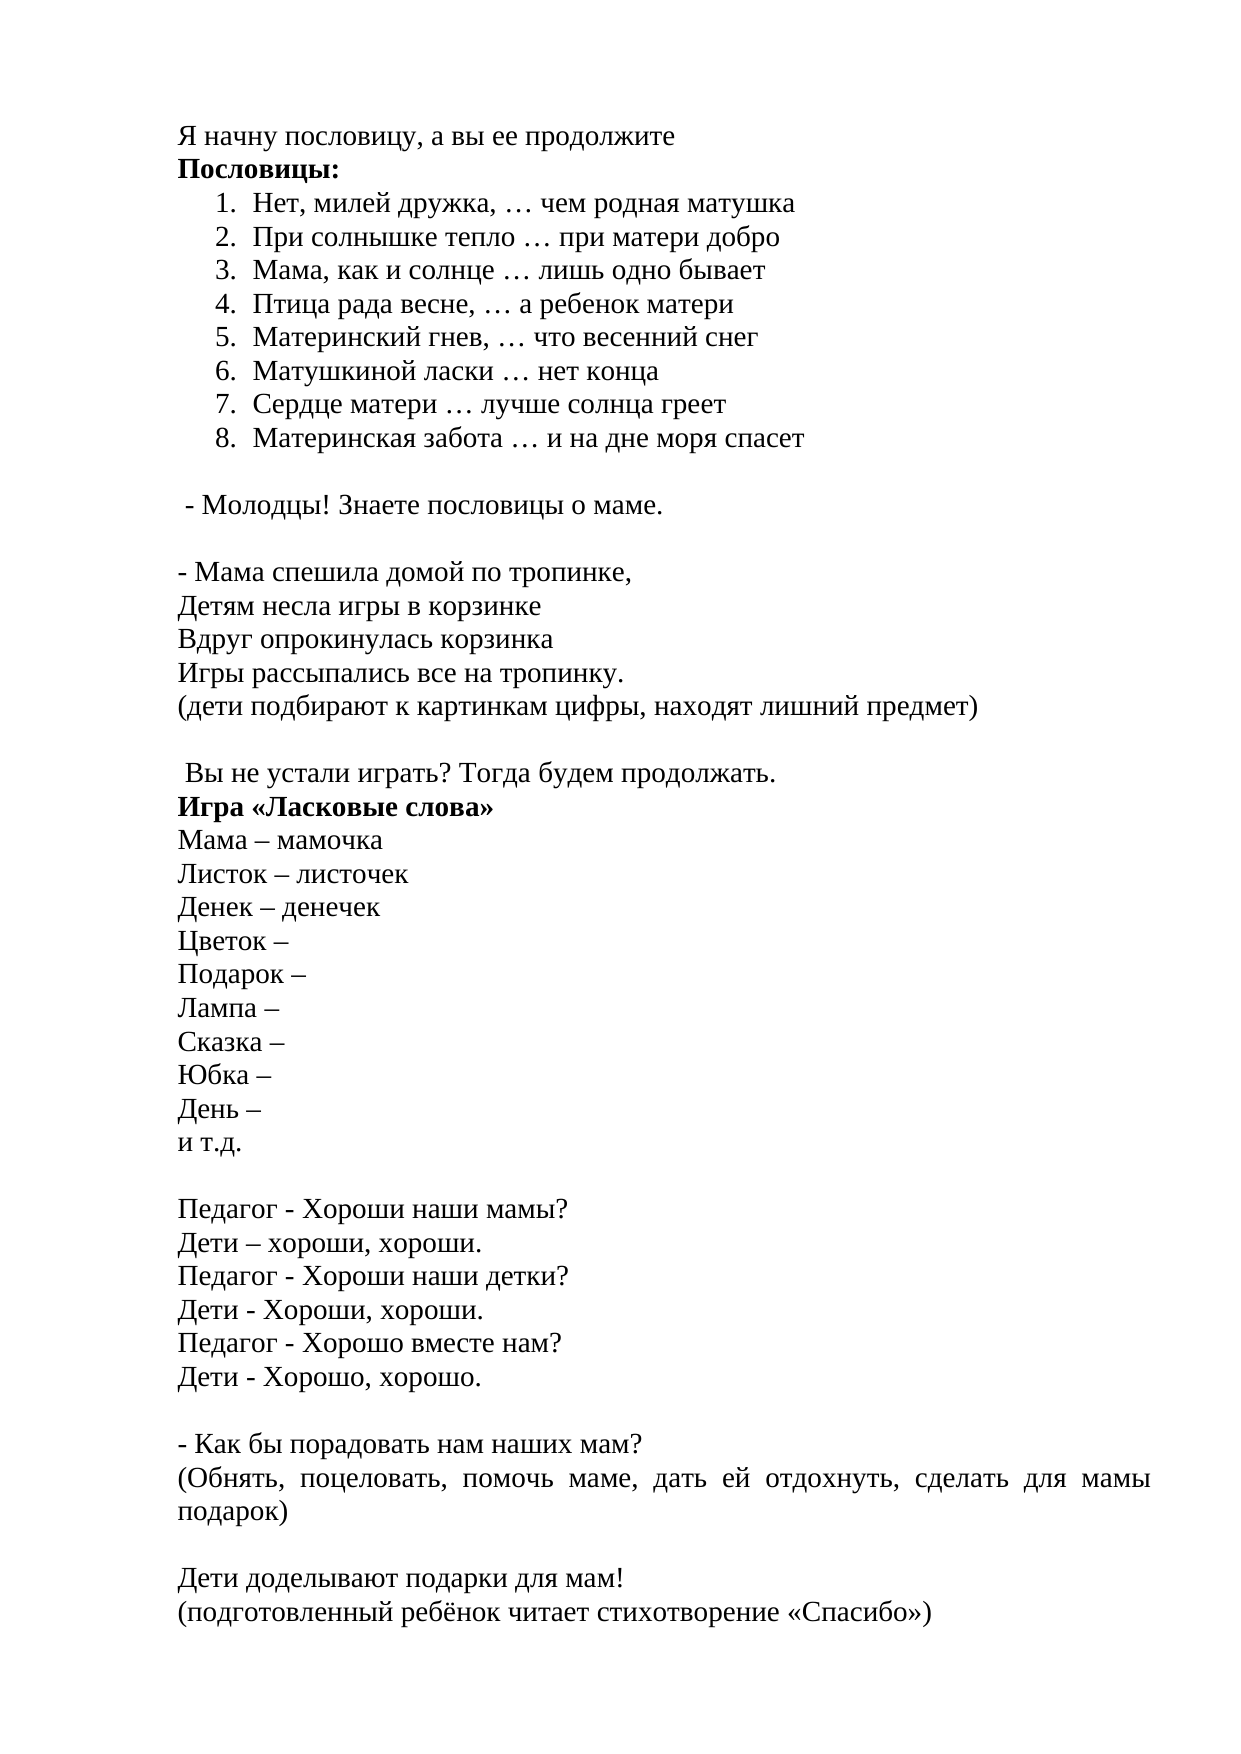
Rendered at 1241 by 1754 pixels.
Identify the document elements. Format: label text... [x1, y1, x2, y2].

text Лампа – [177, 990, 1152, 1024]
text (дети подбирают к картинкам цифры, находят лишний предмет) [177, 688, 1152, 722]
list Мама, как и солнце … лишь одно бывает [215, 252, 1152, 286]
text Дети - Хороши, хороши. [177, 1292, 1152, 1326]
text - Мама спешила домой по тропинке, [177, 554, 1152, 588]
text Листок – листочек [177, 856, 1152, 889]
text Дети - Хорошо, хорошо. [177, 1359, 1152, 1393]
text Педагог - Хороши наши детки? [177, 1258, 1152, 1292]
list Материнская забота … и на дне моря спасет [215, 420, 1152, 453]
text и т.д. [177, 1124, 1152, 1158]
text (Обнять, поцеловать, помочь маме, дать ей отдохнуть, сделать для мамы подарок) [177, 1460, 1152, 1527]
list Пословицы: [177, 152, 1152, 185]
text Цветок – [177, 923, 1152, 957]
text Вы не устали играть? Тогда будем продолжать. [177, 755, 1152, 789]
text Педагог - Хорошо вместе нам? [177, 1326, 1152, 1359]
text (подготовленный ребёнок читает стихотворение «Спасибо») [177, 1594, 1152, 1627]
list Матушкиной ласки … нет конца [215, 353, 1152, 386]
list Материнский гнев, … что весенний снег [215, 319, 1152, 353]
list Нет, милей дружка, … чем родная матушка [215, 185, 1152, 219]
text Детям несла игры в корзинке [177, 588, 1152, 621]
text Вдруг опрокинулась корзинка [177, 621, 1152, 655]
list Я начну пословицу, а вы ее продолжите [177, 118, 1152, 152]
text Педагог - Хороши наши мамы? [177, 1191, 1152, 1225]
list Птица рада весне, … а ребенок матери [215, 286, 1152, 319]
text Подарок – [177, 957, 1152, 990]
text - Как бы порадовать нам наших мам? [177, 1426, 1152, 1460]
text Дети доделывают подарки для мам! [177, 1560, 1152, 1594]
text День – [177, 1091, 1152, 1124]
text - Молодцы! Знаете пословицы о маме. [177, 487, 1152, 521]
text Денек – денечек [177, 889, 1152, 923]
text Мама – мамочка [177, 822, 1152, 856]
text Сказка – [177, 1024, 1152, 1057]
text Игры рассыпались все на тропинку. [177, 655, 1152, 688]
text Игра «Ласковые слова» [177, 789, 1152, 822]
text Дети – хороши, хороши. [177, 1225, 1152, 1258]
list При солнышке тепло … при матери добро [215, 219, 1152, 252]
list Сердце матери … лучше солнца греет [215, 386, 1152, 420]
text Юбка – [177, 1057, 1152, 1091]
